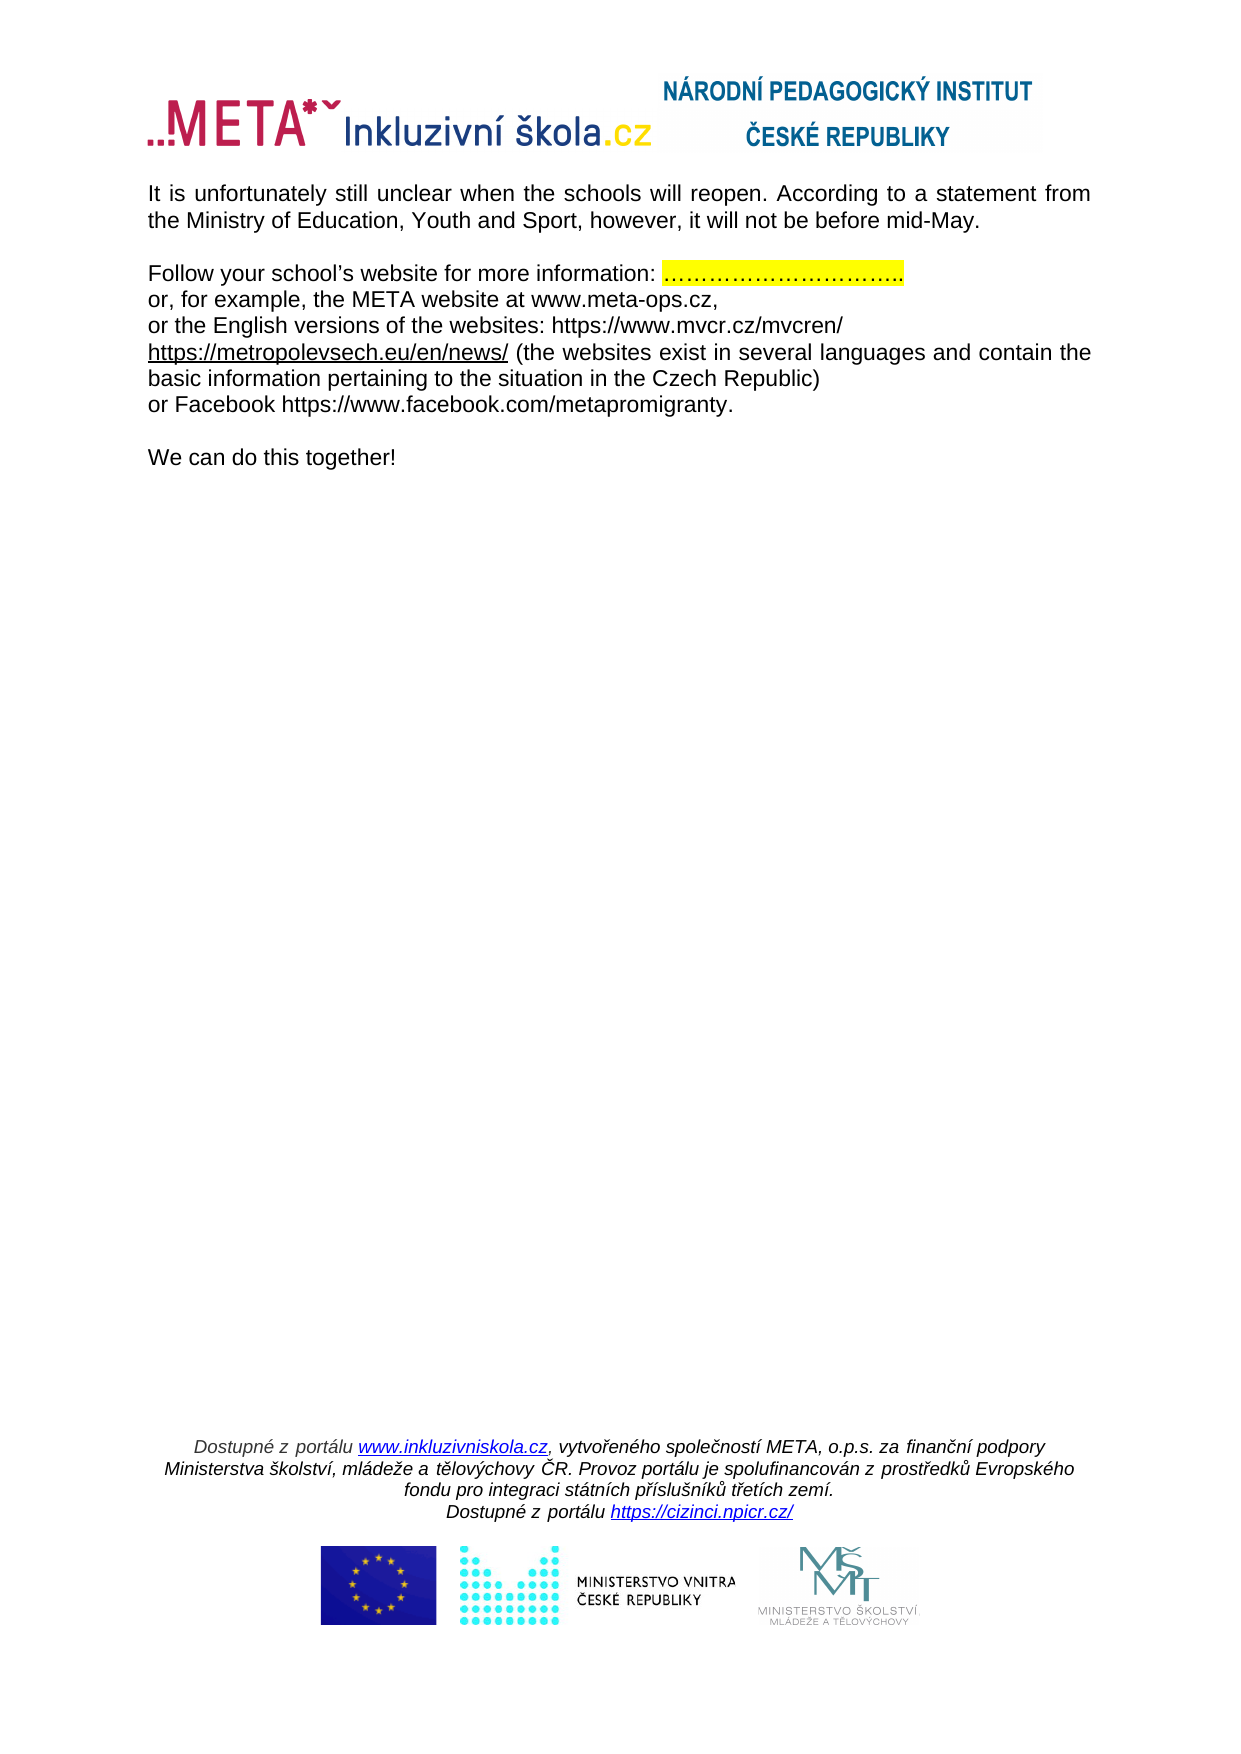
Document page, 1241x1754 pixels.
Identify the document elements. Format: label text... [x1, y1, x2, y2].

picture [758, 1547, 920, 1625]
picture [460, 1546, 736, 1625]
text Follow your school’s website for more information: ………………………….. [148, 259, 1093, 286]
picture [320, 1546, 437, 1625]
picture [147, 73, 1043, 153]
text It is unfortunately still unclear when the schools will reopen. According to a statement from the Ministry of Education, Youth and Sport, however, it will not be before mid-May. [148, 180, 1093, 233]
text https://metropolevsech.eu/en/news/ (the websites exist in several languages and contain the basic information pertaining to the situation in the Czech Republic) [148, 338, 1093, 391]
text or the English versions of the websites: https://www.mvcr.cz/mvcren/ [148, 312, 1093, 338]
text We can do this together! [148, 418, 1093, 470]
text or, for example, the META website at www.meta-ops.cz, [148, 286, 1093, 312]
text or Facebook https://www.facebook.com/metapromigranty. [148, 391, 1093, 418]
